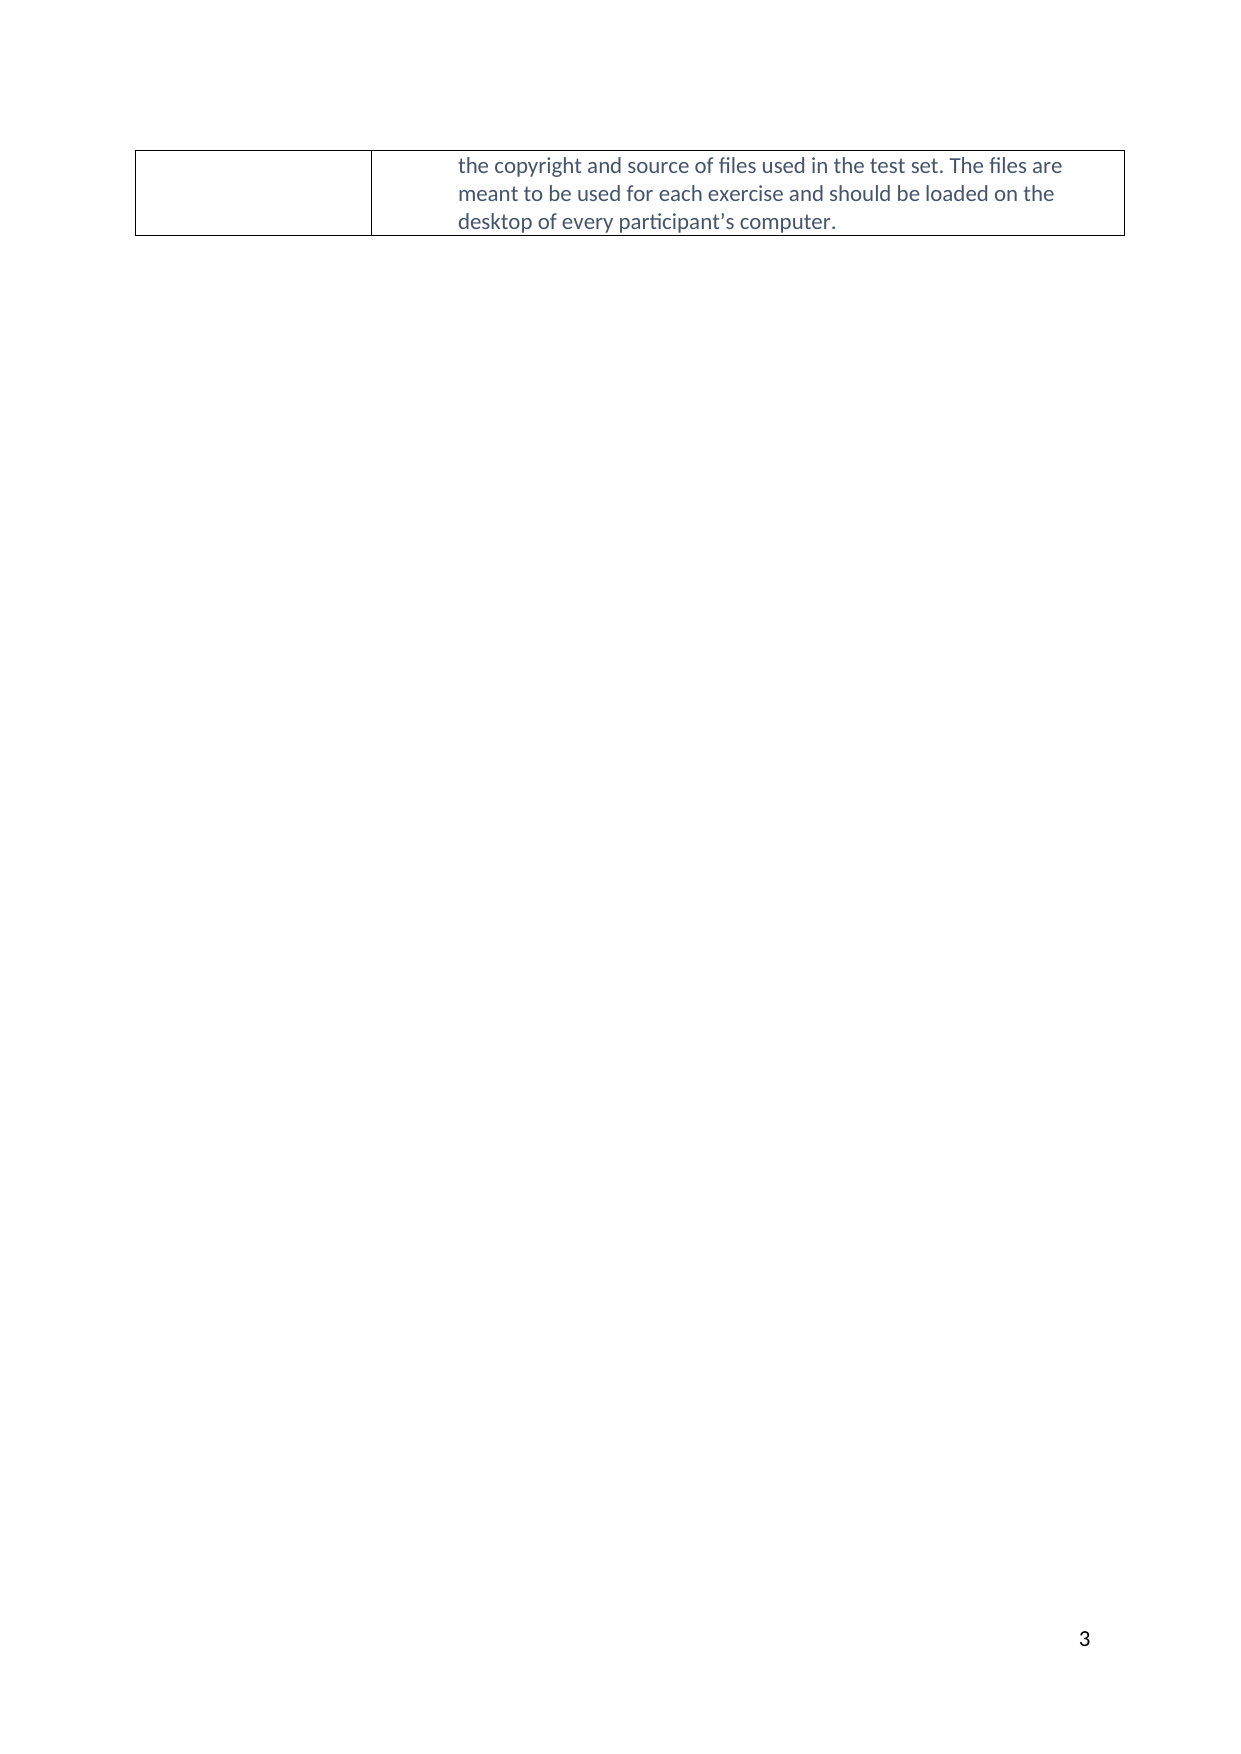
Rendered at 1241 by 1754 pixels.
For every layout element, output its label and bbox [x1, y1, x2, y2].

table_cell [372, 151, 1124, 235]
